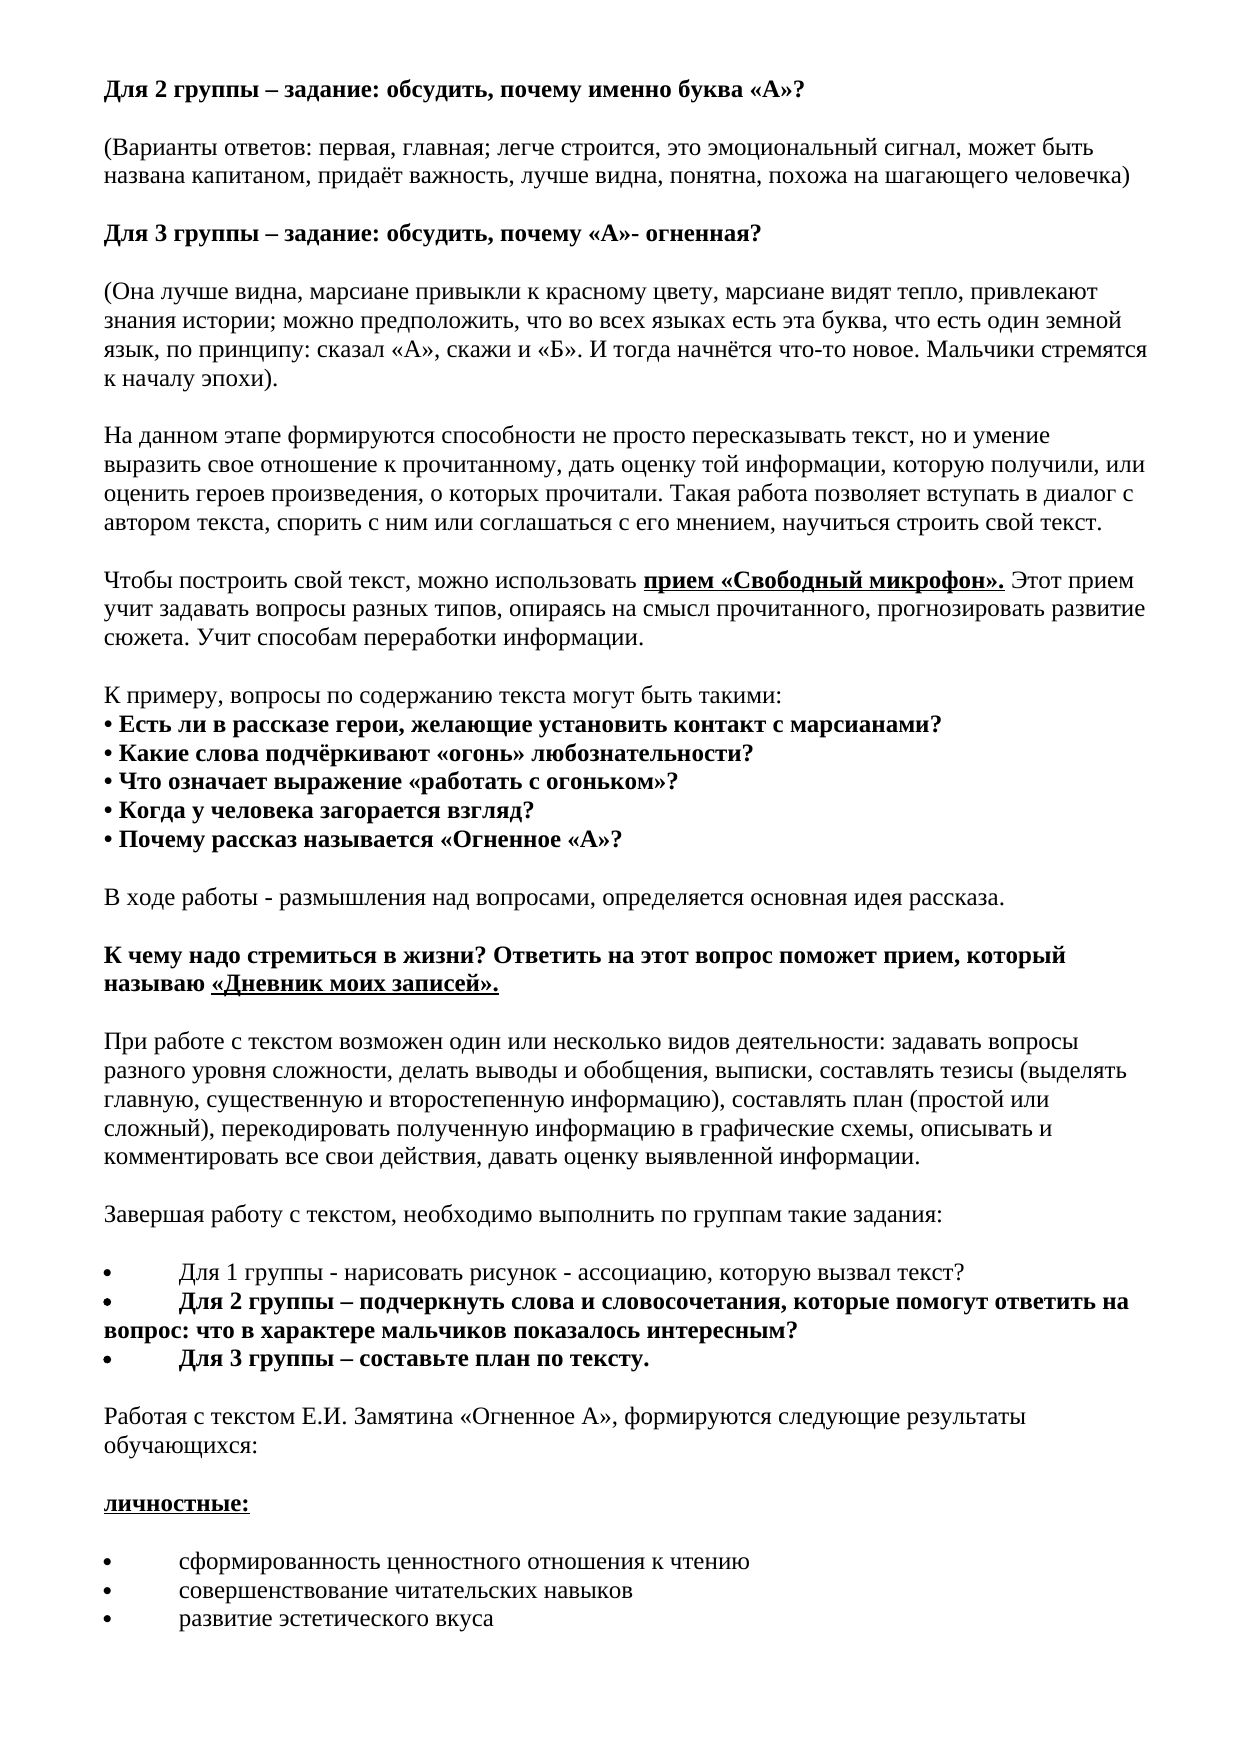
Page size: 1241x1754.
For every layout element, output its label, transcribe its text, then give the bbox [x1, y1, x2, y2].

list развитие эстетического вкуса [103, 1603, 1152, 1632]
text личностные: [103, 1488, 1152, 1517]
list сформированность ценностного отношения к чтению [103, 1546, 1152, 1575]
list Для 2 группы – подчеркнуть слова и словосочетания, которые помогут ответить на вопрос: что в характере мальчиков показалось интересным? [103, 1286, 1152, 1343]
list Для 3 группы – составьте план по тексту. [103, 1343, 1152, 1372]
text К чему надо стремиться в жизни? Ответить на этот вопрос поможет прием, который называю «Дневник моих записей». [103, 940, 1152, 997]
list Для 1 группы - нарисовать рисунок - ассоциацию, которую вызвал текст? [103, 1257, 1152, 1286]
text К примеру, вопросы по содержанию текста могут быть такими: • Есть ли в рассказе герои, желающие установить контакт с марсианами? • Какие слова подчёркивают «огонь» любознательности? • Что означает выражение «работать с огоньком»? • Когда у человека загорается взгляд? • Почему рассказ называется «Огненное «А»? [103, 680, 1152, 853]
text Работая с текстом Е.И. Замятина «Огненное А», формируются следующие результаты обучающихся: [103, 1401, 1152, 1459]
text (Она лучше видна, марсиане привыкли к красному цвету, марсиане видят тепло, привлекают знания истории; можно предположить, что во всех языках есть эта буква, что есть один земной язык, по принципу: сказал «А», скажи и «Б». И тогда начнётся что-то новое. Мальчики стремятся к началу эпохи). [103, 276, 1152, 391]
text В ходе работы - размышления над вопросами, определяется основная идея рассказа. [103, 882, 1152, 911]
text (Варианты ответов: первая, главная; легче строится, это эмоциональный сигнал, может быть названа капитаном, придаёт важность, лучше видна, понятна, похожа на шагающего человечка) [103, 132, 1152, 189]
text Для 2 группы – задание: обсудить, почему именно буква «А»? [103, 74, 1152, 103]
text На данном этапе формируются способности не просто пересказывать текст, но и умение выразить свое отношение к прочитанному, дать оценку той информации, которую получили, или оценить героев произведения, о которых прочитали. Такая работа позволяет вступать в диалог с автором текста, спорить с ним или соглашаться с его мнением, научиться строить свой текст. [103, 421, 1152, 536]
text Для 3 группы – задание: обсудить, почему «А»- огненная? [103, 218, 1152, 247]
text При работе с текстом возможен один или несколько видов деятельности: задавать вопросы разного уровня сложности, делать выводы и обобщения, выписки, составлять тезисы (выделять главную, существенную и второстепенную информацию), составлять план (простой или сложный), перекодировать полученную информацию в графические схемы, описывать и комментировать все свои действия, давать оценку выявленной информации. [103, 1026, 1152, 1170]
text Завершая работу с текстом, необходимо выполнить по группам такие задания: [103, 1199, 1152, 1228]
text Чтобы построить свой текст, можно использовать прием «Свободный микрофон». Этот прием учит задавать вопросы разных типов, опираясь на смысл прочитанного, прогнозировать развитие сюжета. Учит способам переработки информации. [103, 565, 1152, 651]
list совершенствование читательских навыков [103, 1575, 1152, 1603]
